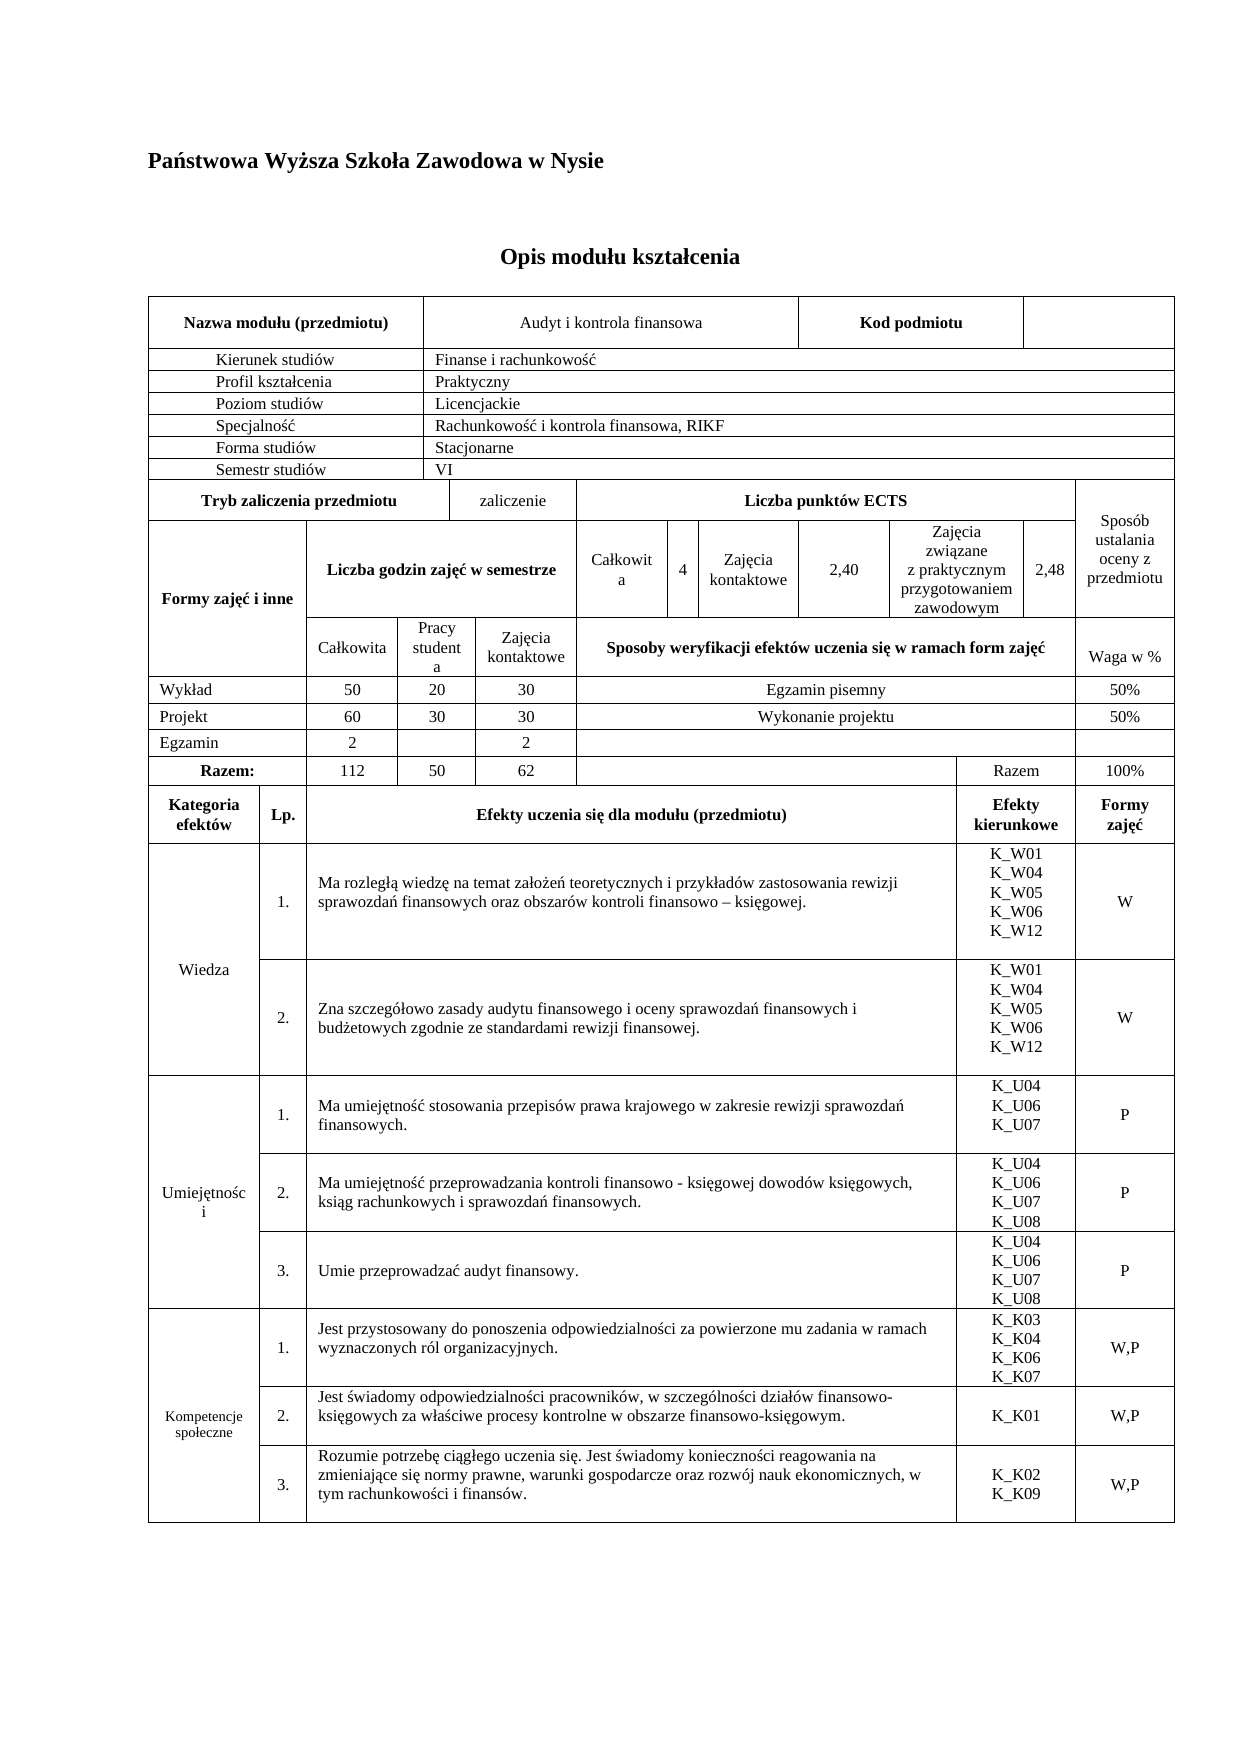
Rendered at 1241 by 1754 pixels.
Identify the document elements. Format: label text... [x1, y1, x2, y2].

table_cell Egzamin pisemny [577, 677, 1075, 702]
table_cell Semestr studiów [149, 459, 423, 479]
table_cell 2,40 [799, 521, 889, 617]
table_cell 30 [476, 677, 576, 702]
table_header Kod podmiotu [799, 297, 1023, 348]
table_cell K_K02 K_K09 [957, 1446, 1075, 1522]
table_cell Stacjonarne [424, 437, 1174, 457]
table_cell Ma umiejętność przeprowadzania kontroli finansowo - księgowej dowodów księgowych, ksiąg rachunkowych i sprawozdań finansowych. [307, 1154, 956, 1231]
table_cell 2. [260, 1387, 306, 1444]
table_cell Ma umiejętność stosowania przepisów prawa krajowego w zakresie rewizji sprawozdań finansowych. [307, 1076, 956, 1153]
table_cell 50% [1076, 704, 1174, 729]
table_cell Wiedza [149, 844, 259, 1075]
table_cell 2 [307, 730, 397, 756]
table_cell 3. [260, 1446, 306, 1522]
table_cell 20 [398, 677, 475, 702]
table_cell Kierunek studiów [149, 349, 423, 370]
table_cell 4 [668, 521, 698, 617]
table_cell Razem: [149, 757, 306, 784]
table_cell Formy zajęć i inne [149, 521, 306, 676]
table_header Audyt i kontrola finansowa [424, 297, 798, 348]
table_cell Zajęcia kontaktowe [476, 618, 576, 676]
table_cell Całkowita [307, 618, 397, 676]
table_cell Projekt [149, 704, 306, 729]
table_cell 50 [398, 757, 475, 784]
table_cell Zajęcia związane z praktycznym przygotowaniem zawodowym [890, 521, 1023, 617]
table_cell W,P [1076, 1387, 1174, 1444]
table_cell W [1076, 844, 1174, 959]
table_cell Forma studiów [149, 437, 423, 457]
table_cell Ma rozległą wiedzę na temat założeń teoretycznych i przykładów zastosowania rewizji sprawozdań finansowych oraz obszarów kontroli finansowo – księgowej. [307, 844, 956, 959]
table_header [1024, 297, 1174, 348]
text Opis modułu kształcenia [148, 243, 1093, 269]
table_cell [1076, 730, 1174, 756]
table_cell Tryb zaliczenia przedmiotu [149, 480, 449, 520]
table_cell Efekty kierunkowe [957, 786, 1075, 843]
table_cell Formy zajęć [1076, 786, 1174, 843]
table_cell 2,48 [1024, 521, 1075, 617]
table_cell Całkowita [577, 521, 667, 617]
table_cell [398, 730, 475, 756]
table_cell 1. [260, 1309, 306, 1386]
table_cell P [1076, 1232, 1174, 1308]
table_cell W,P [1076, 1446, 1174, 1522]
table_cell [577, 757, 956, 784]
table_cell P [1076, 1154, 1174, 1231]
table_cell Efekty uczenia się dla modułu (przedmiotu) [307, 786, 956, 843]
table_cell K_U04 K_U06 K_U07 [957, 1076, 1075, 1153]
table_cell W [1076, 960, 1174, 1075]
table_cell 1. [260, 844, 306, 959]
table_cell 50 [307, 677, 397, 702]
table_cell K_U04 K_U06 K_U07 K_U08 [957, 1232, 1075, 1308]
table_cell 30 [398, 704, 475, 729]
table_cell Finanse i rachunkowość [424, 349, 1174, 370]
table_cell Zna szczegółowo zasady audytu finansowego i oceny sprawozdań finansowych i budżetowych zgodnie ze standardami rewizji finansowej. [307, 960, 956, 1075]
table_cell Poziom studiów [149, 393, 423, 414]
table_cell K_U04 K_U06 K_U07 K_U08 [957, 1154, 1075, 1231]
table_cell 50% [1076, 677, 1174, 702]
table_cell K_W01 K_W04 K_W05 K_W06 K_W12 [957, 844, 1075, 959]
table_cell W,P [1076, 1309, 1174, 1386]
table_cell zaliczenie [450, 480, 576, 520]
table_cell 3. [260, 1232, 306, 1308]
table_header Nazwa modułu (przedmiotu) [149, 297, 423, 348]
table_cell Waga w % [1076, 618, 1174, 676]
table_cell Lp. [260, 786, 306, 843]
table_cell Sposoby weryfikacji efektów uczenia się w ramach form zajęć [577, 618, 1075, 676]
table_cell Wykonanie projektu [577, 704, 1075, 729]
table_cell 30 [476, 704, 576, 729]
table_cell Specjalność [149, 415, 423, 436]
table_cell Kompetencje społeczne [149, 1309, 259, 1522]
table_cell [577, 730, 1075, 756]
table_cell Kategoria efektów [149, 786, 259, 843]
table_cell Profil kształcenia [149, 371, 423, 392]
table_cell P [1076, 1076, 1174, 1153]
table_cell Zajęcia kontaktowe [699, 521, 798, 617]
table_cell VI [424, 459, 1174, 479]
table_cell K_K01 [957, 1387, 1075, 1444]
table_cell 1. [260, 1076, 306, 1153]
table_cell Jest świadomy odpowiedzialności pracowników, w szczególności działów finansowo-księgowych za właściwe procesy kontrolne w obszarze finansowo-księgowym. [307, 1387, 956, 1444]
table_cell 100% [1076, 757, 1174, 784]
table_cell Licencjackie [424, 393, 1174, 414]
table_cell Umiejętności [149, 1076, 259, 1308]
table_cell Razem [957, 757, 1075, 784]
table_cell Rozumie potrzebę ciągłego uczenia się. Jest świadomy konieczności reagowania na zmieniające się normy prawne, warunki gospodarcze oraz rozwój nauk ekonomicznych, w tym rachunkowości i finansów. [307, 1446, 956, 1522]
table_cell Umie przeprowadzać audyt finansowy. [307, 1232, 956, 1308]
table_cell K_K03 K_K04 K_K06 K_K07 [957, 1309, 1075, 1386]
table_cell Jest przystosowany do ponoszenia odpowiedzialności za powierzone mu zadania w ramach wyznaczonych ról organizacyjnych. [307, 1309, 956, 1386]
table_cell Egzamin [149, 730, 306, 756]
table_cell 2 [476, 730, 576, 756]
table_cell K_W01 K_W04 K_W05 K_W06 K_W12 [957, 960, 1075, 1075]
table_cell 112 [307, 757, 397, 784]
table_cell Liczba godzin zajęć w semestrze [307, 521, 576, 617]
table_cell 2. [260, 1154, 306, 1231]
table_cell Sposób ustalania oceny z przedmiotu [1076, 480, 1174, 617]
table_cell Liczba punktów ECTS [577, 480, 1075, 520]
text Państwowa Wyższa Szkoła Zawodowa w Nysie [148, 148, 1093, 174]
table_cell Praktyczny [424, 371, 1174, 392]
table_cell 62 [476, 757, 576, 784]
table_cell Pracy studenta [398, 618, 475, 676]
table_cell 2. [260, 960, 306, 1075]
table_cell Wykład [149, 677, 306, 702]
table_cell Rachunkowość i kontrola finansowa, RIKF [424, 415, 1174, 436]
table_cell 60 [307, 704, 397, 729]
